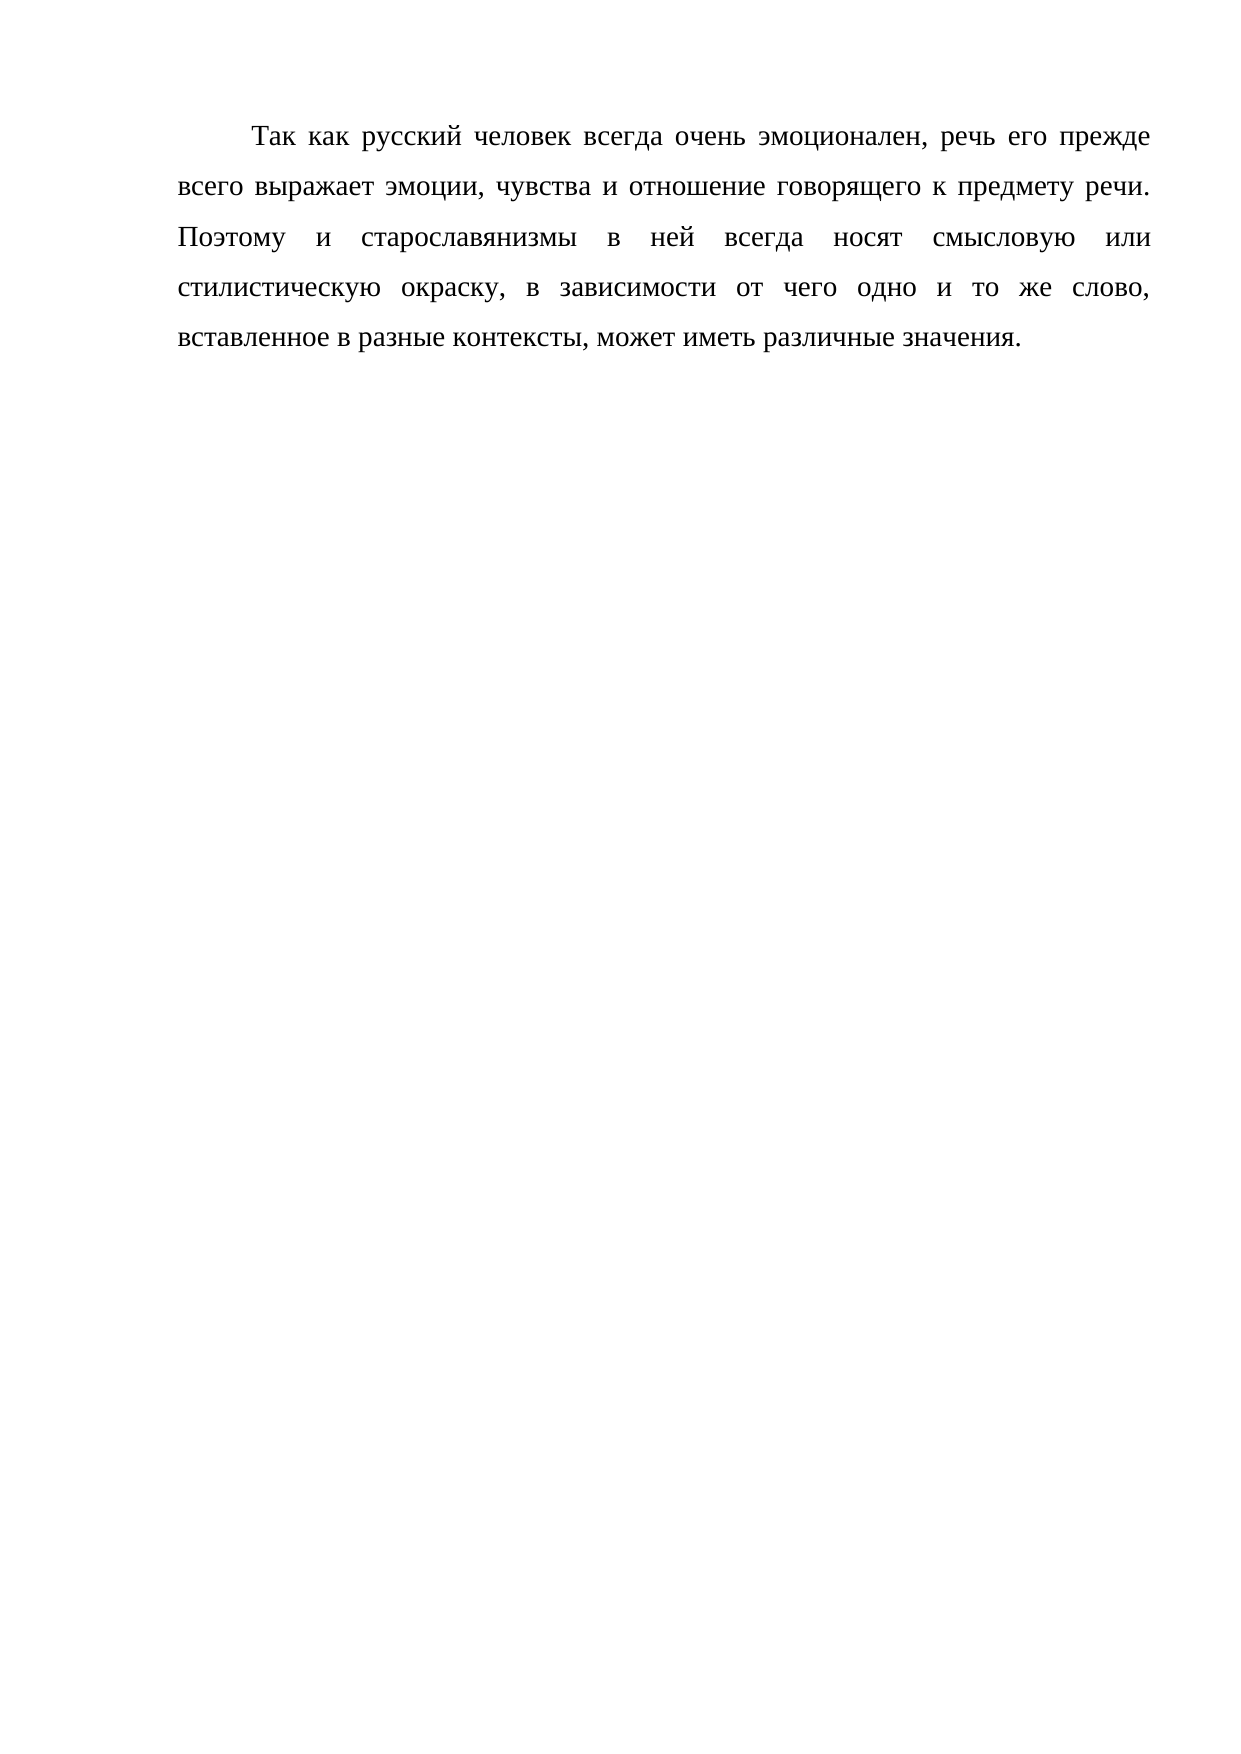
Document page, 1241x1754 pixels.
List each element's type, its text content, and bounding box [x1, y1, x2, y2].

text Так как русский человек всегда очень эмоционален, речь его прежде всего выражает эмоции, чувства и отношение говорящего к предмету речи. Поэтому и старославянизмы в ней всегда носят смысловую или стилистическую окраску, в зависимости от чего одно и то же слово, вставленное в разные контексты, может иметь различные значения. [177, 118, 1152, 353]
